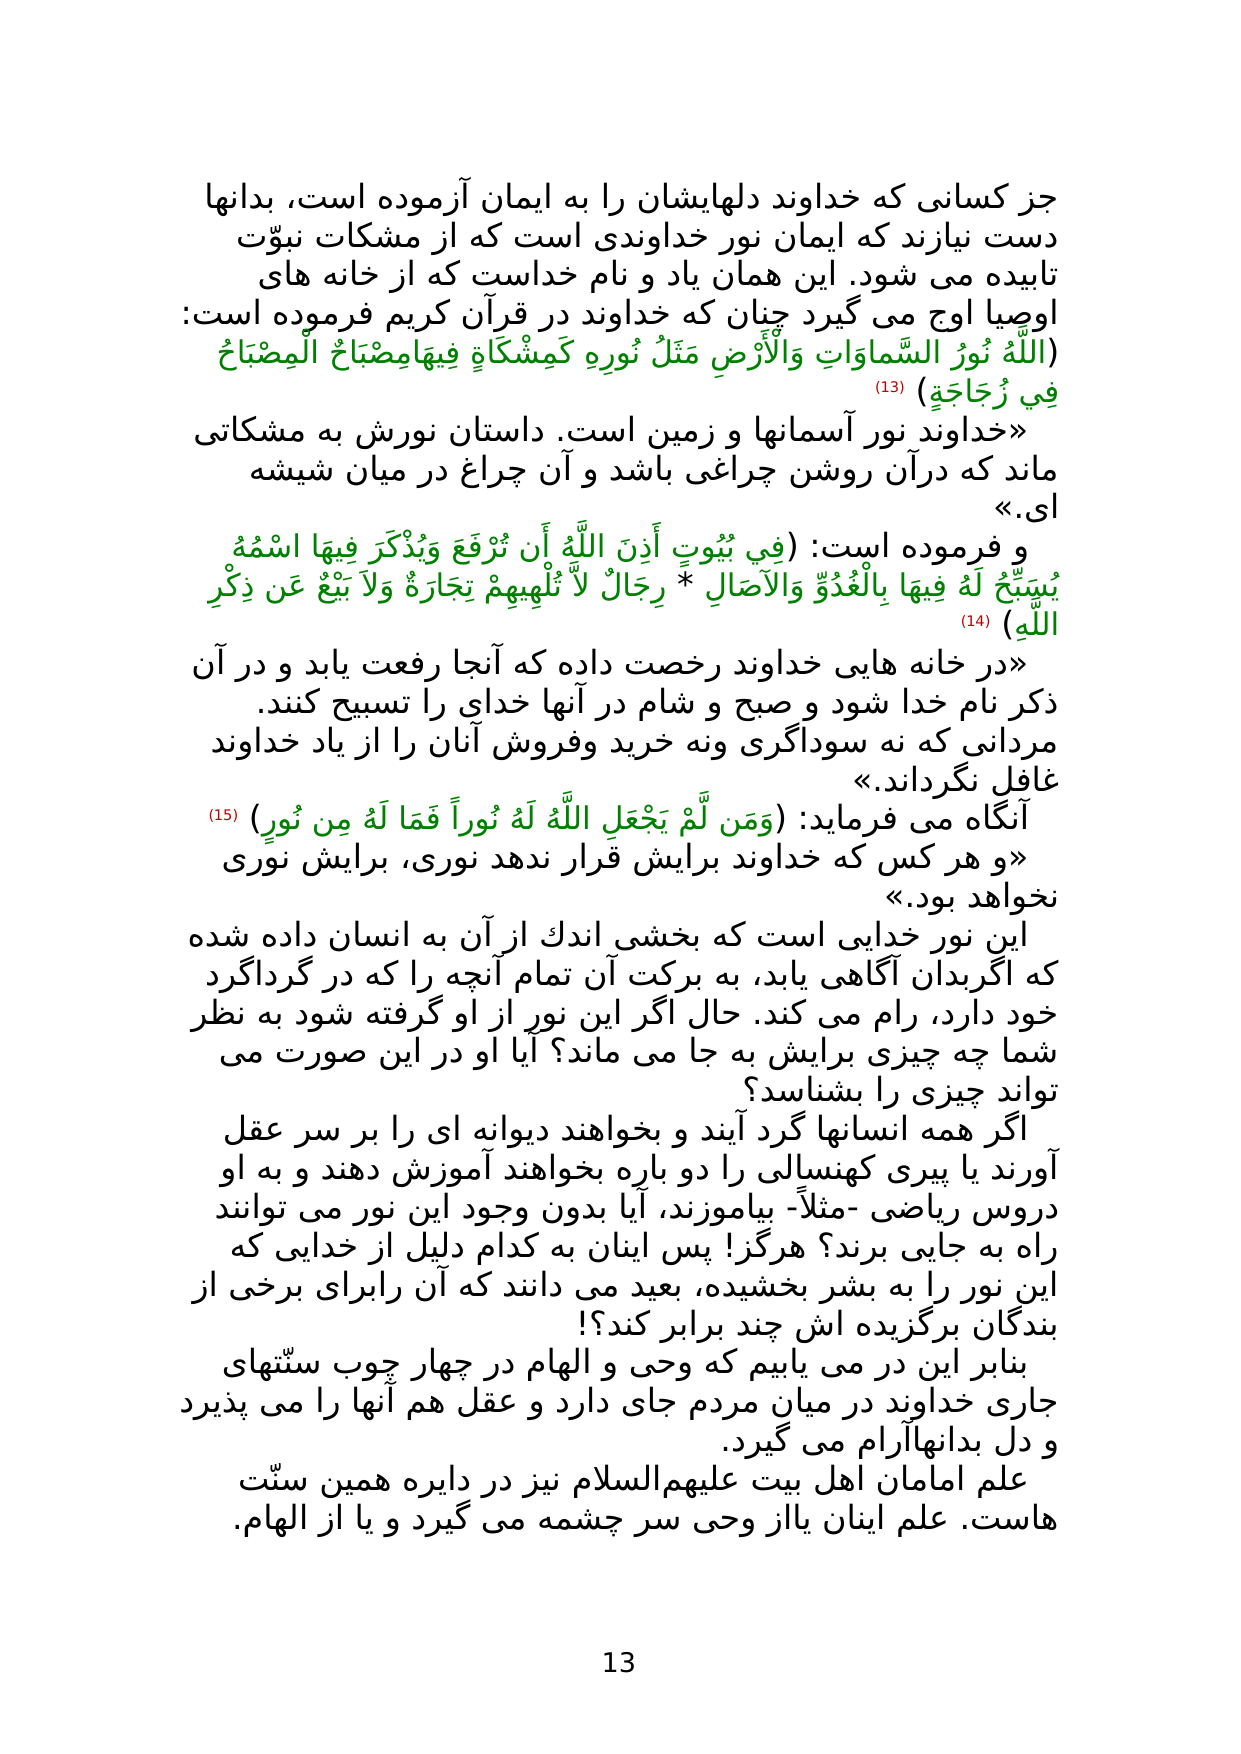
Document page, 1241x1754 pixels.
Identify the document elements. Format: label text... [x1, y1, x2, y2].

text «خداوند نور آسمانها و زمين است. داستان نورش به مشكاتى ماند كه درآن روشن چراغى باشد و آن چراغ در ميان شيشه اى.» [178, 410, 1059, 527]
text بنابر اين در مى يابيم كه وحى و الهام در چهار چوب سنّتهاى جارى خداوند در ميان مردم جاى دارد و عقل هم آنها را مى پذيرد و دل بدانهاآرام مى گيرد. [178, 1343, 1059, 1459]
text «و هر كس كه خداوند برايش قرار ندهد نورى، برايش نورى نخواهد بود.» [178, 838, 1059, 915]
text اين نور خدايى است كه بخشى اندك از آن به انسان داده شده كه اگربدان آگاهى يابد، به بركت آن تمام آنچه را كه در گرداگرد خود دارد، رام مى كند. حال اگر اين نور از او گرفته شود به نظر شما چه چيزى برايش به جا مى ماند؟ آيا او در اين صورت مى تواند چيزى را بشناسد؟ [178, 915, 1059, 1110]
text «در خانه هايى خداوند رخصت داده كه آنجا رفعت يابد و در آن ذكر نام خدا شود و صبح و شام در آنها خداى را تسبيح كنند. مردانى كه نه سوداگرى ونه خريد وفروش آنان را از ياد خداوند غافل نگرداند.» [178, 643, 1059, 799]
text آنگاه مى فرمايد: (وَمَن لَّمْ يَجْعَلِ اللَّهُ لَهُ نُوراً فَمَا لَهُ مِن نُورٍ) (15) [178, 799, 1059, 838]
text اگر همه انسانها گرد آيند و بخواهند ديوانه اى را بر سر عقل آورند يا پيرى كهنسالى را دو باره بخواهند آموزش دهند و به او دروس رياضى -مثلاً- بياموزند، آيا بدون وجود اين نور مى توانند راه به جايى برند؟ هرگز! پس اينان به كدام دليل از خدايى كه اين نور را به بشر بخشيده، بعيد مى دانند كه آن رابراى برخى از بندگان برگزيده اش چند برابر كند؟! [178, 1110, 1059, 1343]
text علم امامان اهل بيت عليهم‌السلام نيز در دايره همين سنّت هاست. علم اينان يااز وحى سر چشمه مى گيرد و يا از الهام. [178, 1459, 1059, 1537]
text و فرموده است: (فِي بُيُوتٍ أَذِنَ اللَّهُ أَن تُرْفَعَ وَيُذْكَرَ فِيهَا اسْمُهُ يُسَبِّحُ لَهُ فِيهَا بِالْغُدُوِّ وَالآصَالِ * رِجَالٌ لاَّ تُلْهِيهِمْ تِجَارَةٌ وَلاَ بَيْعٌ عَن ذِكْرِ اللَّهِ) (14) [178, 527, 1059, 643]
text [178, 177, 1059, 410]
